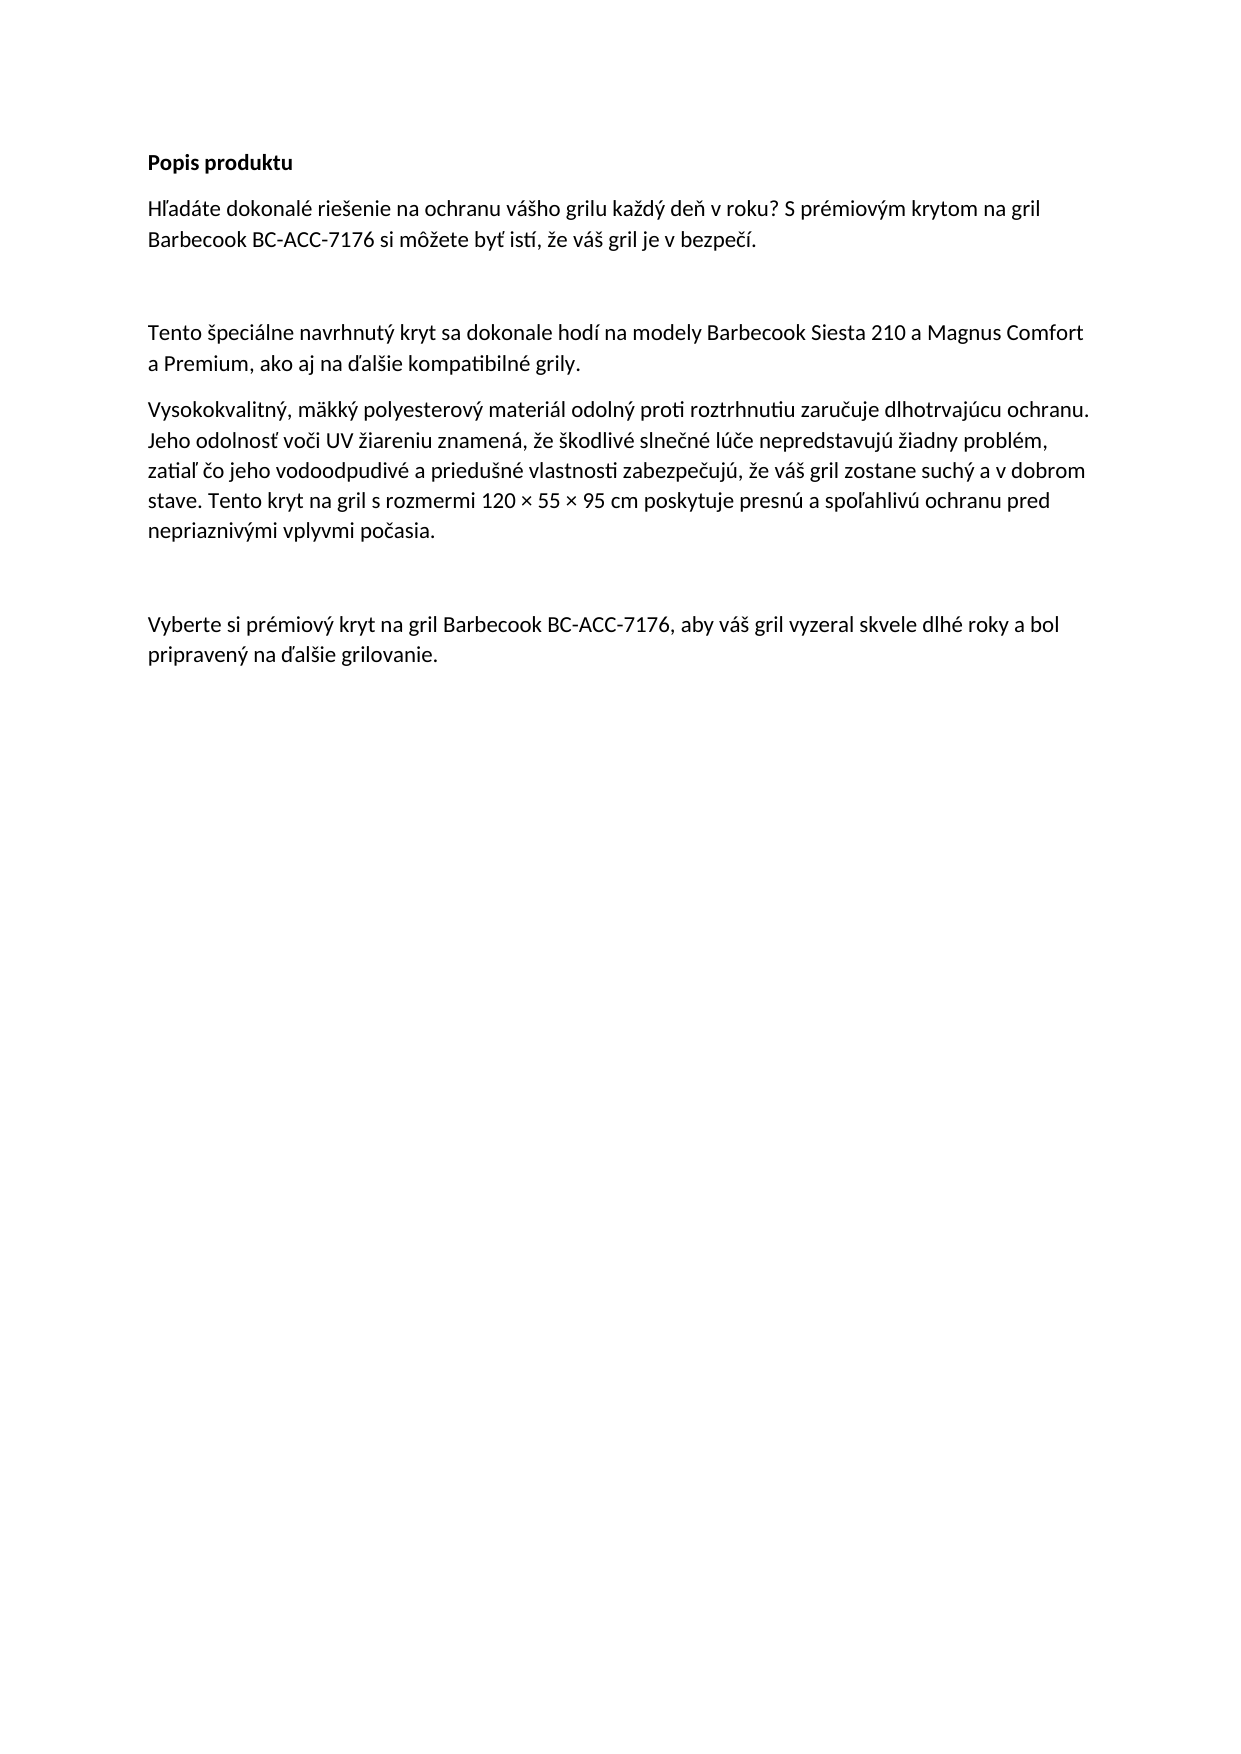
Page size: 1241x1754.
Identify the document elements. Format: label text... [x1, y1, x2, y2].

text Hľadáte dokonalé riešenie na ochranu vášho grilu každý deň v roku? S prémiovým krytom na gril Barbecook BC-ACC-7176 si môžete byť istí, že váš gril je v bezpečí. [148, 194, 1093, 253]
text Popis produktu [148, 148, 1093, 176]
text Vyberte si prémiový kryt na gril Barbecook BC-ACC-7176, aby váš gril vyzeral skvele dlhé roky a bol pripravený na ďalšie grilovanie. [148, 610, 1093, 668]
text Vysokokvalitný, mäkký polyesterový materiál odolný proti roztrhnutiu zaručuje dlhotrvajúcu ochranu. Jeho odolnosť voči UV žiareniu znamená, že škodlivé slnečné lúče nepredstavujú žiadny problém, zatiaľ čo jeho vodoodpudivé a priedušné vlastnosti zabezpečujú, že váš gril zostane suchý a v dobrom stave. Tento kryt na gril s rozmermi 120 × 55 × 95 cm poskytuje presnú a spoľahlivú ochranu pred nepriaznivými vplyvmi počasia. [148, 396, 1093, 544]
text Tento špeciálne navrhnutý kryt sa dokonale hodí na modely Barbecook Siesta 210 a Magnus Comfort a Premium, ako aj na ďalšie kompatibilné grily. [148, 318, 1093, 377]
